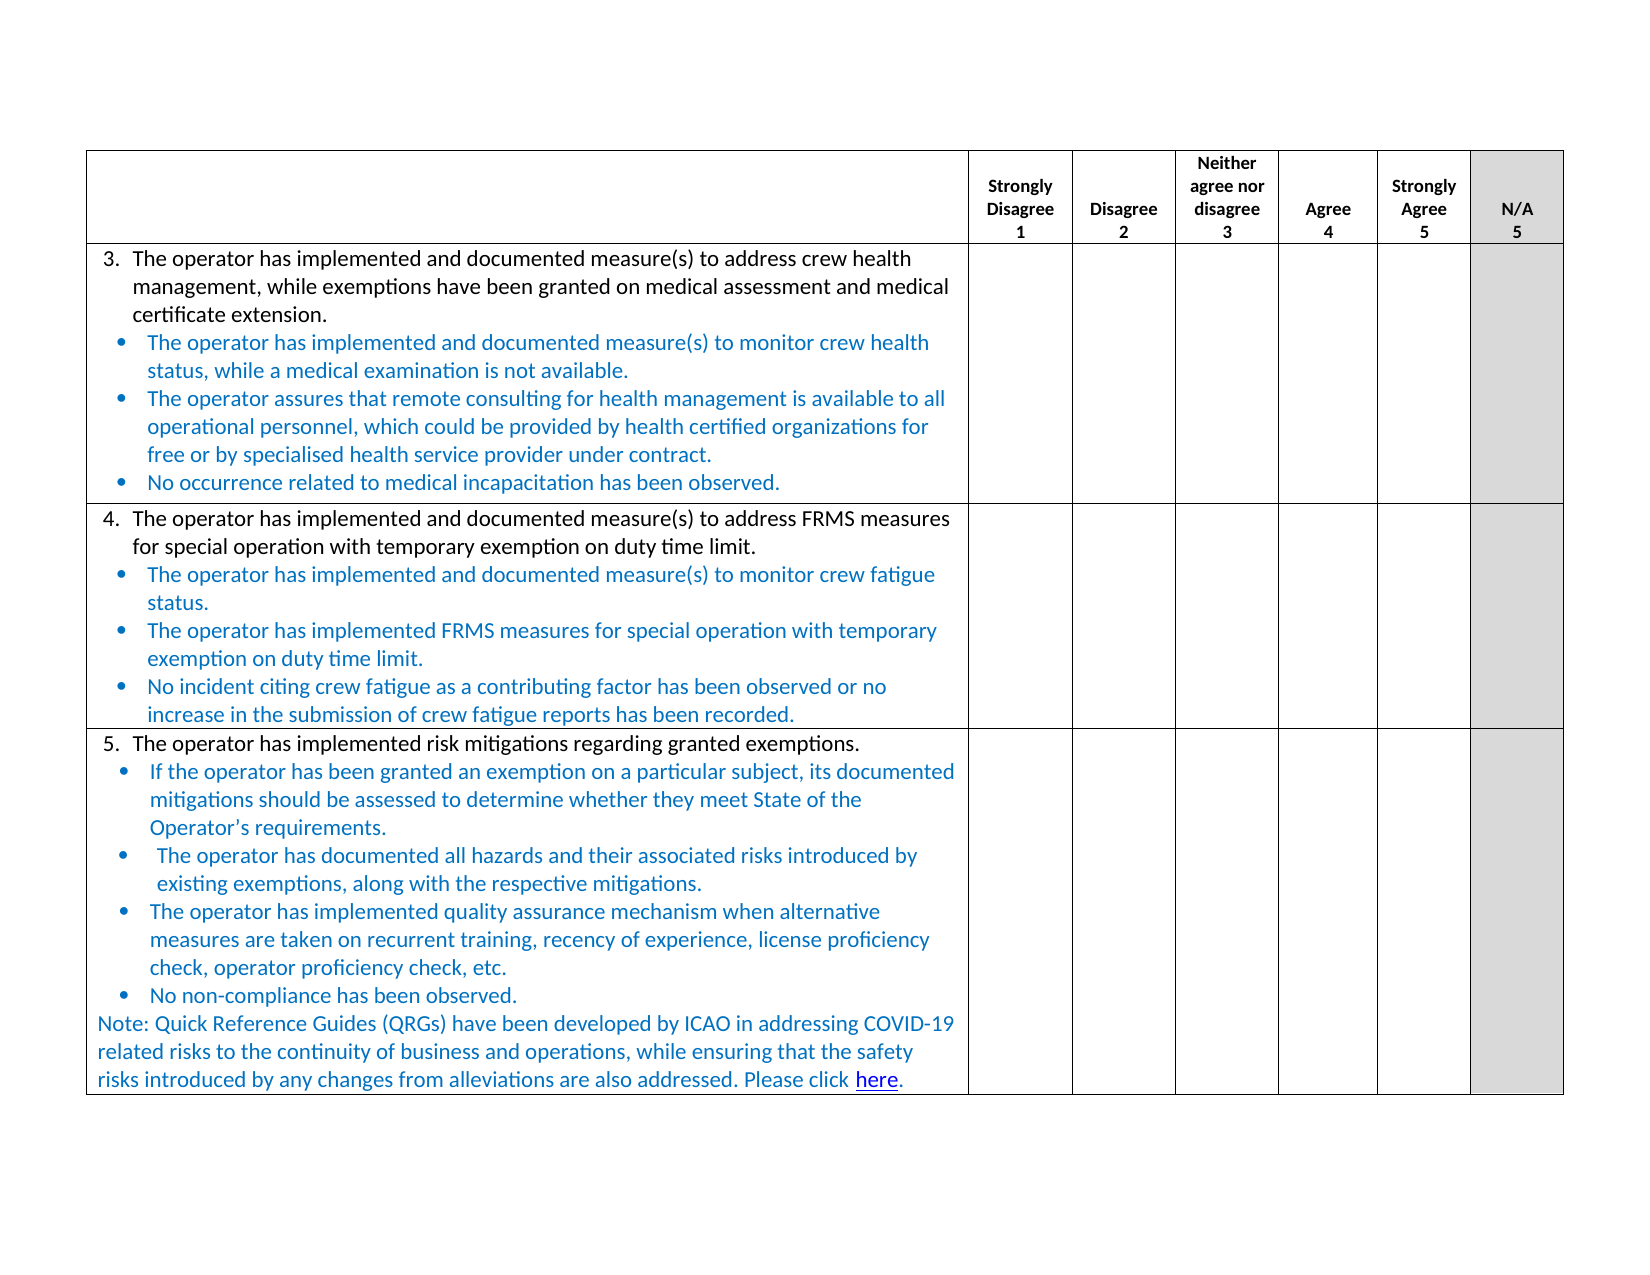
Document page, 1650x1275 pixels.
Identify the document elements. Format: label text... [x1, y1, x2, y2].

table_cell [1279, 504, 1377, 728]
table_cell The operator has implemented risk mitigations regarding granted exemptions. If the operator has been granted an exemption on a particular subject, its documented mitigations should be assessed to determine whether they meet State of the Operator’s requirements. The operator has documented all hazards and their associated risks introduced by existing exemptions, along with the respective mitigations. The operator has implemented quality assurance mechanism when alternative measures are taken on recurrent training, recency of experience, license proficiency check, operator proficiency check, etc. No non-compliance has been observed. Note: Quick Reference Guides (QRGs) have been developed by ICAO in addressing COVID-19 related risks to the continuity of business and operations, while ensuring that the safety risks introduced by any changes from alleviations are also addressed. Please click here. [87, 729, 968, 1093]
table_header Agree 4 [1279, 151, 1377, 243]
table_header Strongly Agree 5 [1378, 151, 1470, 243]
table_cell [1176, 244, 1278, 503]
table_cell [1279, 244, 1377, 503]
table_cell [969, 244, 1072, 503]
table_cell [1279, 729, 1377, 1093]
table_cell [1471, 504, 1563, 728]
table_cell [1073, 729, 1175, 1093]
table_cell [1471, 244, 1563, 503]
table_header Strongly Disagree 1 [969, 151, 1072, 243]
table_header [87, 151, 968, 243]
table_header Neither agree nor disagree 3 [1176, 151, 1278, 243]
table_header Disagree 2 [1073, 151, 1175, 243]
table_cell [1378, 504, 1470, 728]
table_cell The operator has implemented and documented measure(s) to address crew health management, while exemptions have been granted on medical assessment and medical certificate extension. The operator has implemented and documented measure(s) to monitor crew health status, while a medical examination is not available. The operator assures that remote consulting for health management is available to all operational personnel, which could be provided by health certified organizations for free or by specialised health service provider under contract. No occurrence related to medical incapacitation has been observed. [87, 244, 968, 503]
table_cell [1073, 244, 1175, 503]
table_header N/A 5 [1471, 151, 1563, 243]
table_cell [1378, 244, 1470, 503]
table_cell The operator has implemented and documented measure(s) to address FRMS measures for special operation with temporary exemption on duty time limit. The operator has implemented and documented measure(s) to monitor crew fatigue status. The operator has implemented FRMS measures for special operation with temporary exemption on duty time limit. No incident citing crew fatigue as a contributing factor has been observed or no increase in the submission of crew fatigue reports has been recorded. [87, 504, 968, 728]
table_cell [1471, 729, 1563, 1093]
table_cell [969, 504, 1072, 728]
table_cell [1176, 729, 1278, 1093]
table_cell [1176, 504, 1278, 728]
table_cell [969, 729, 1072, 1093]
table_cell [1378, 729, 1470, 1093]
table_cell [1073, 504, 1175, 728]
